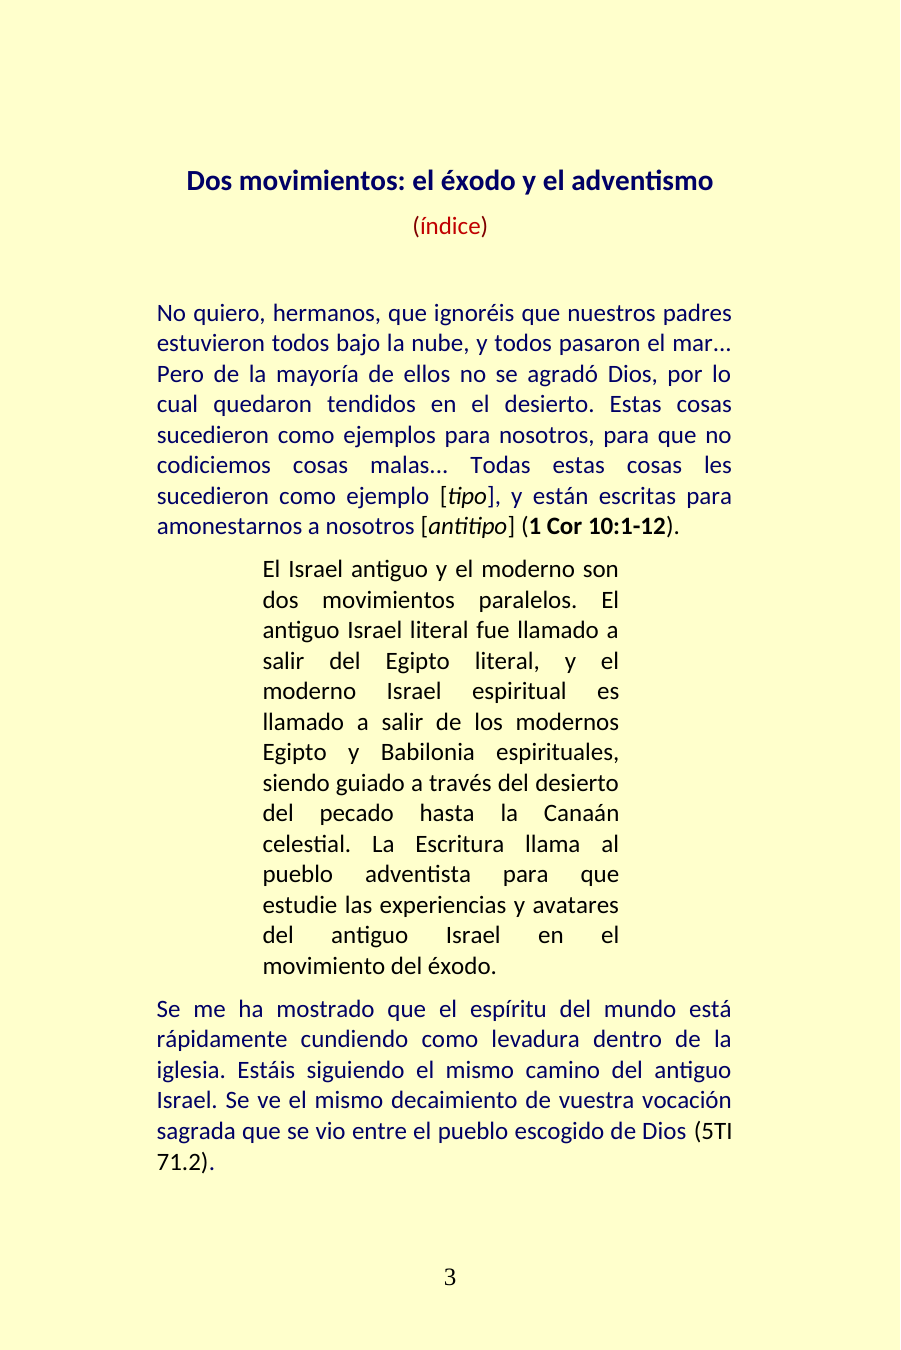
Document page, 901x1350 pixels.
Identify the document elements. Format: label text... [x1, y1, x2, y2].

subtitle Dos movimientos: el éxodo y el adventismo [112, 162, 788, 198]
text El Israel antiguo y el moderno son dos movimientos paralelos. El antiguo Israel literal fue llamado a salir del Egipto literal, y el moderno Israel espiritual es llamado a salir de los modernos Egipto y Babilonia espirituales, siendo guiado a través del desierto del pecado hasta la Canaán celestial. La Escritura llama al pueblo adventista para que estudie las experiencias y avatares del antiguo Israel en el movimiento del éxodo. [262, 553, 619, 981]
text Se me ha mostrado que el espíritu del mundo está rápidamente cundiendo como levadura dentro de la iglesia. Estáis siguiendo el mismo camino del antiguo Israel. Se ve el mismo decaimiento de vuestra vocación sagrada que se vio entre el pueblo escogido de Dios (5TI 71.2). [156, 993, 732, 1176]
text No quiero, hermanos, que ignoréis que nuestros padres estuvieron todos bajo la nube, y todos pasaron el mar... Pero de la mayoría de ellos no se agradó Dios, por lo cual quedaron tendidos en el desierto. Estas cosas sucedieron como ejemplos para nosotros, para que no codiciemos cosas malas... Todas estas cosas les sucedieron como ejemplo [tipo], y están escritas para amonestarnos a nosotros [antitipo] (1 Cor 10:1-12). [157, 297, 732, 541]
text (índice) [112, 211, 788, 241]
